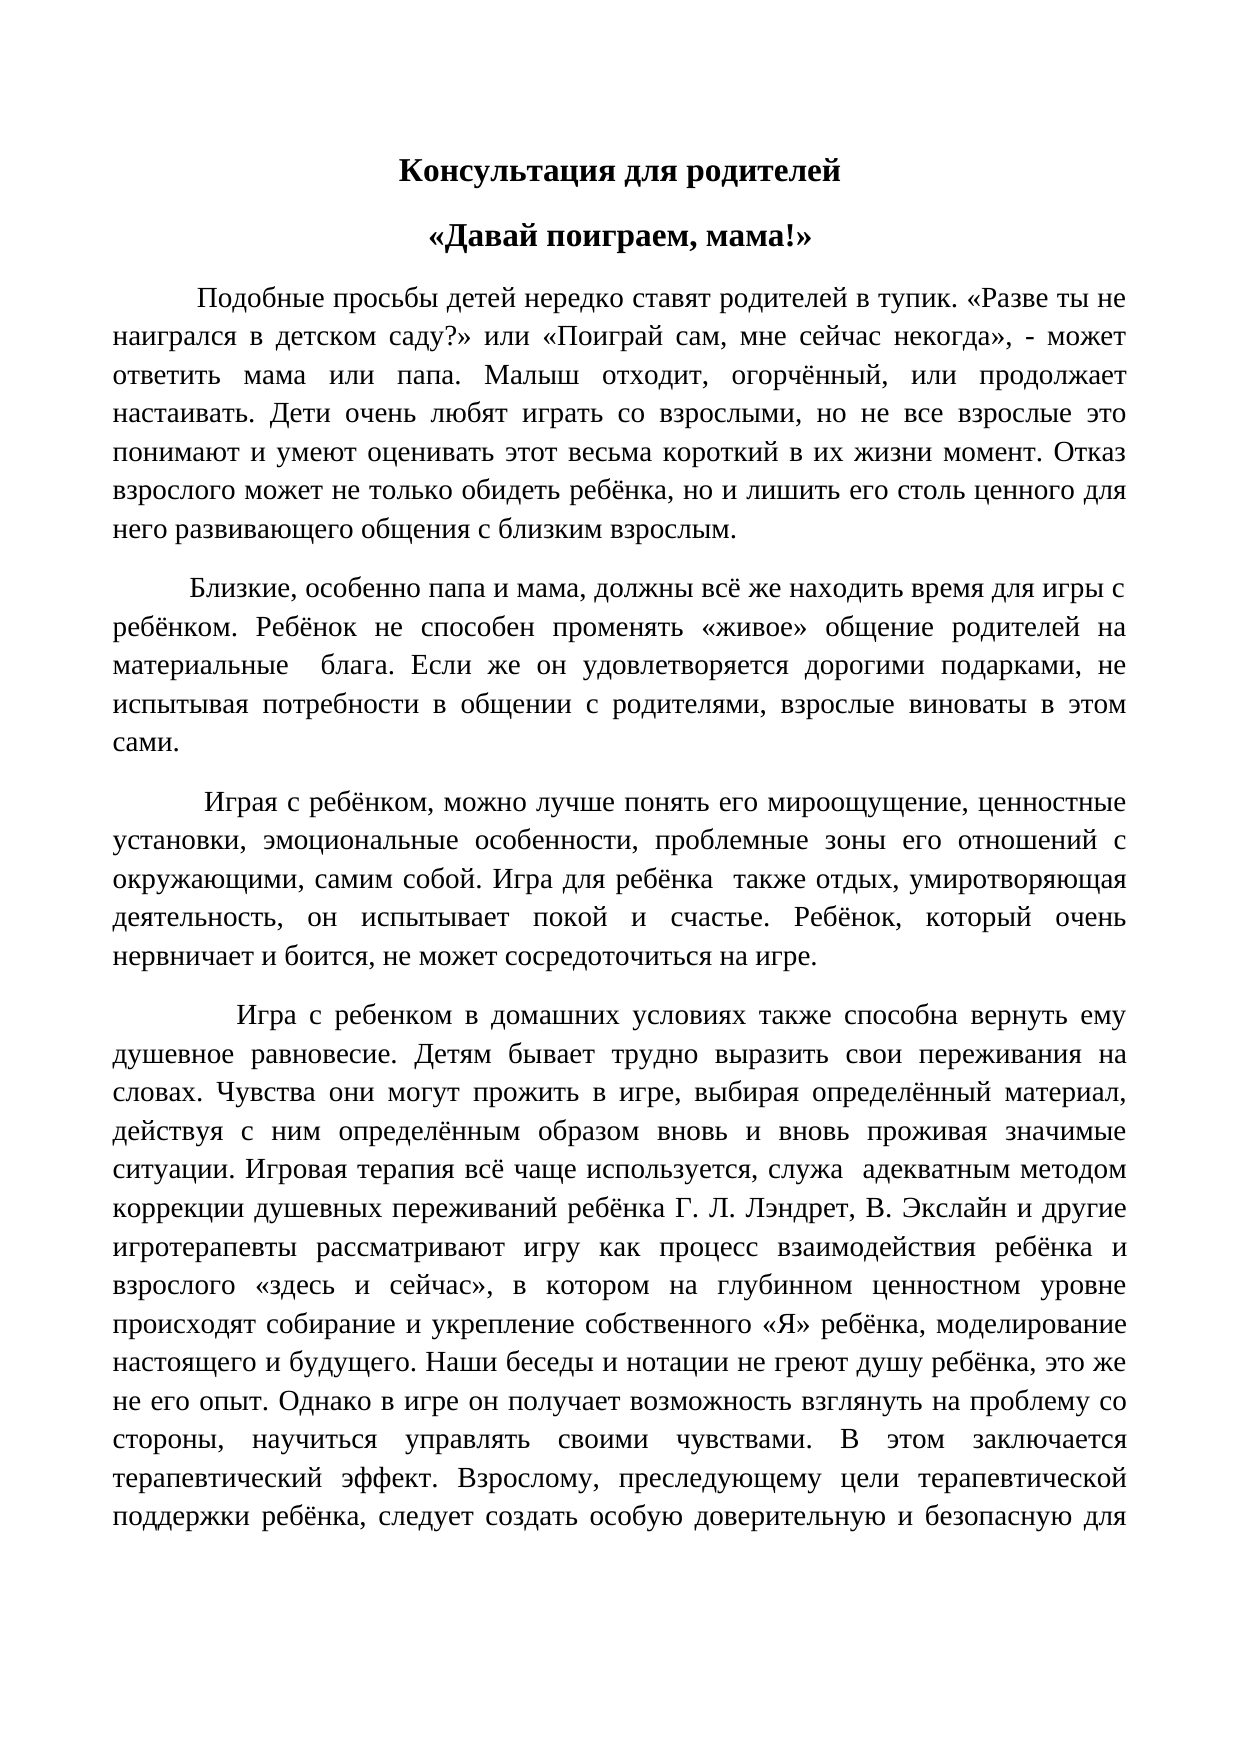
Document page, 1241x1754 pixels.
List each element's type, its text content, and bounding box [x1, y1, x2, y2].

text «Давай поиграем, мама!» [112, 215, 1128, 253]
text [112, 997, 1128, 1532]
text Играя с ребёнком, можно лучше понять его мироощущение, ценностные установки, эмоциональные особенности, проблемные зоны его отношений с окружающими, самим собой. Игра для ребёнка также отдых, умиротворяющая деятельность, он испытывает покой и счастье. Ребёнок, который очень нервничает и боится, не может сосредоточиться на игре. [112, 784, 1128, 972]
text Консультация для родителей [112, 150, 1128, 188]
text Близкие, особенно папа и мама, должны всё же находить время для игры с ребёнком. Ребёнок не способен променять «живое» общение родителей на материальные блага. Если же он удовлетворяется дорогими подарками, не испытывая потребности в общении с родителями, взрослые виноваты в этом сами. [112, 570, 1128, 758]
text Подобные просьбы детей нередко ставят родителей в тупик. «Разве ты не наигрался в детском саду?» или «Поиграй сам, мне сейчас некогда», - может ответить мама или папа. Малыш отходит, огорчённый, или продолжает настаивать. Дети очень любят играть со взрослыми, но не все взрослые это понимают и умеют оценивать этот весьма короткий в их жизни момент. Отказ взрослого может не только обидеть ребёнка, но и лишить его столь ценного для него развивающего общения с близким взрослым. [112, 280, 1128, 544]
